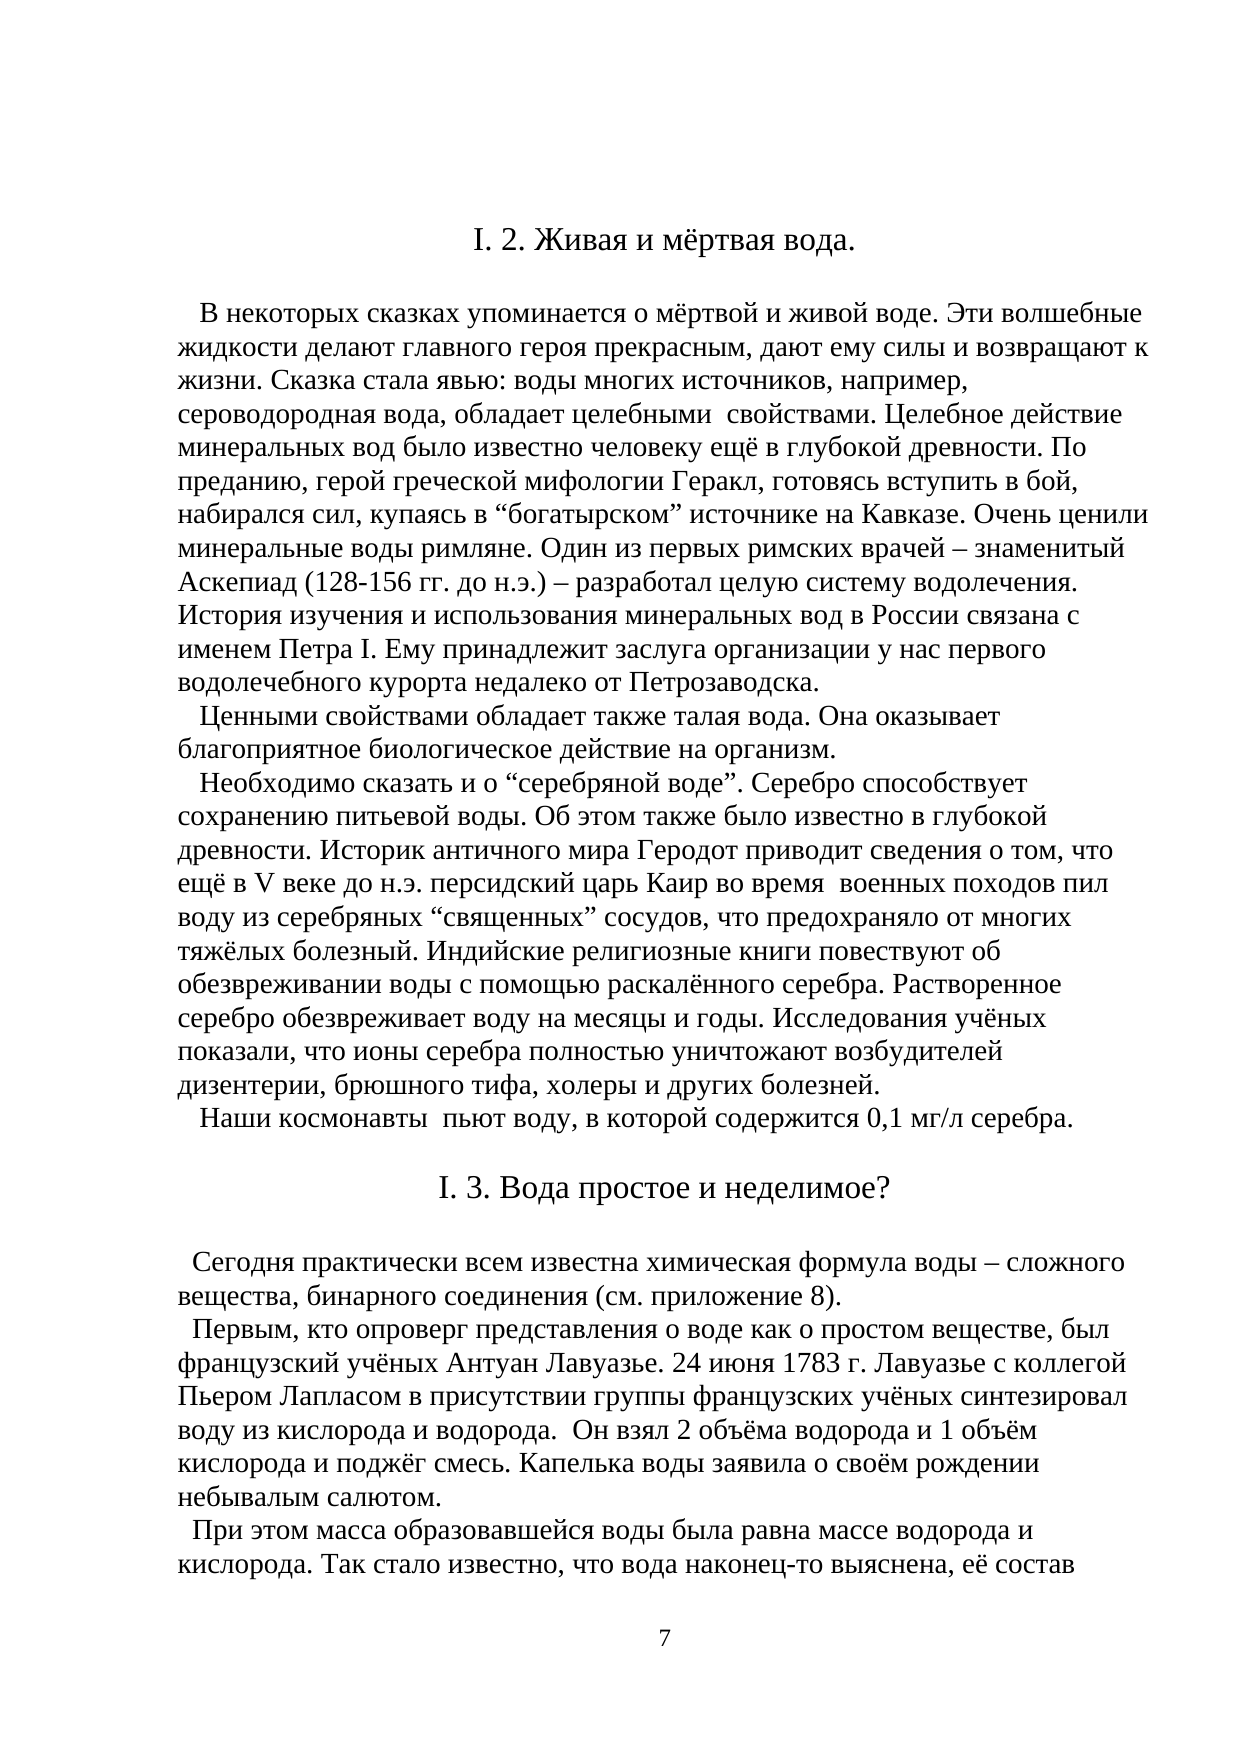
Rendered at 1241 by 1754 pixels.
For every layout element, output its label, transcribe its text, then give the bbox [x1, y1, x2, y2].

text Первым, кто опроверг представления о воде как о простом веществе, был французский учёных Антуан Лавуазье. 24 июня 1783 г. Лавуазье с коллегой Пьером Лапласом в присутствии группы французских учёных синтезировал воду из кислорода и водорода. Он взял 2 объёма водорода и 1 объём кислорода и поджёг смесь. Капелька воды заявила о своём рождении небывалым салютом. [177, 1311, 1152, 1512]
text Необходимо сказать и о “серебряной воде”. Серебро способствует сохранению питьевой воды. Об этом также было известно в глубокой древности. Историк античного мира Геродот приводит сведения о том, что ещё в V веке до н.э. персидский царь Каир во время военных походов пил воду из серебряных “священных” сосудов, что предохраняло от многих тяжёлых болезный. Индийские религиозные книги повествуют об обезвреживании воды с помощью раскалённого серебра. Растворенное серебро обезвреживает воду на месяцы и годы. Исследования учёных показали, что ионы серебра полностью уничтожают возбудителей дизентерии, брюшного тифа, холеры и других болезней. [177, 765, 1152, 1100]
text Ценными свойствами обладает также талая вода. Она оказывает благоприятное биологическое действие на организм. [177, 698, 1152, 765]
text В некоторых сказках упоминается о мёртвой и живой воде. Эти волшебные жидкости делают главного героя прекрасным, дают ему силы и возвращают к жизни. Сказка стала явью: воды многих источников, например, сероводородная вода, обладает целебными свойствами. Целебное действие минеральных вод было известно человеку ещё в глубокой древности. По преданию, герой греческой мифологии Геракл, готовясь вступить в бой, набирался сил, купаясь в “богатырском” источнике на Кавказе. Очень ценили минеральные воды римляне. Один из первых римских врачей – знаменитый Аскепиад (128-156 гг. до н.э.) – разработал целую систему водолечения. История изучения и использования минеральных вод в России связана с именем Петра I. Ему принадлежит заслуга организации у нас первого водолечебного курорта недалеко от Петрозаводска. [177, 295, 1152, 698]
text Сегодня практически всем известна химическая формула воды – сложного вещества, бинарного соединения (см. приложение 8). [177, 1244, 1152, 1311]
text Наши космонавты пьют воду, в которой содержится 0,1 мг/л серебра. [177, 1100, 1152, 1134]
text I. 2. Живая и мёртвая вода. [177, 219, 1152, 257]
text I. 3. Вода простое и неделимое? [177, 1167, 1152, 1206]
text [177, 1512, 1152, 1579]
